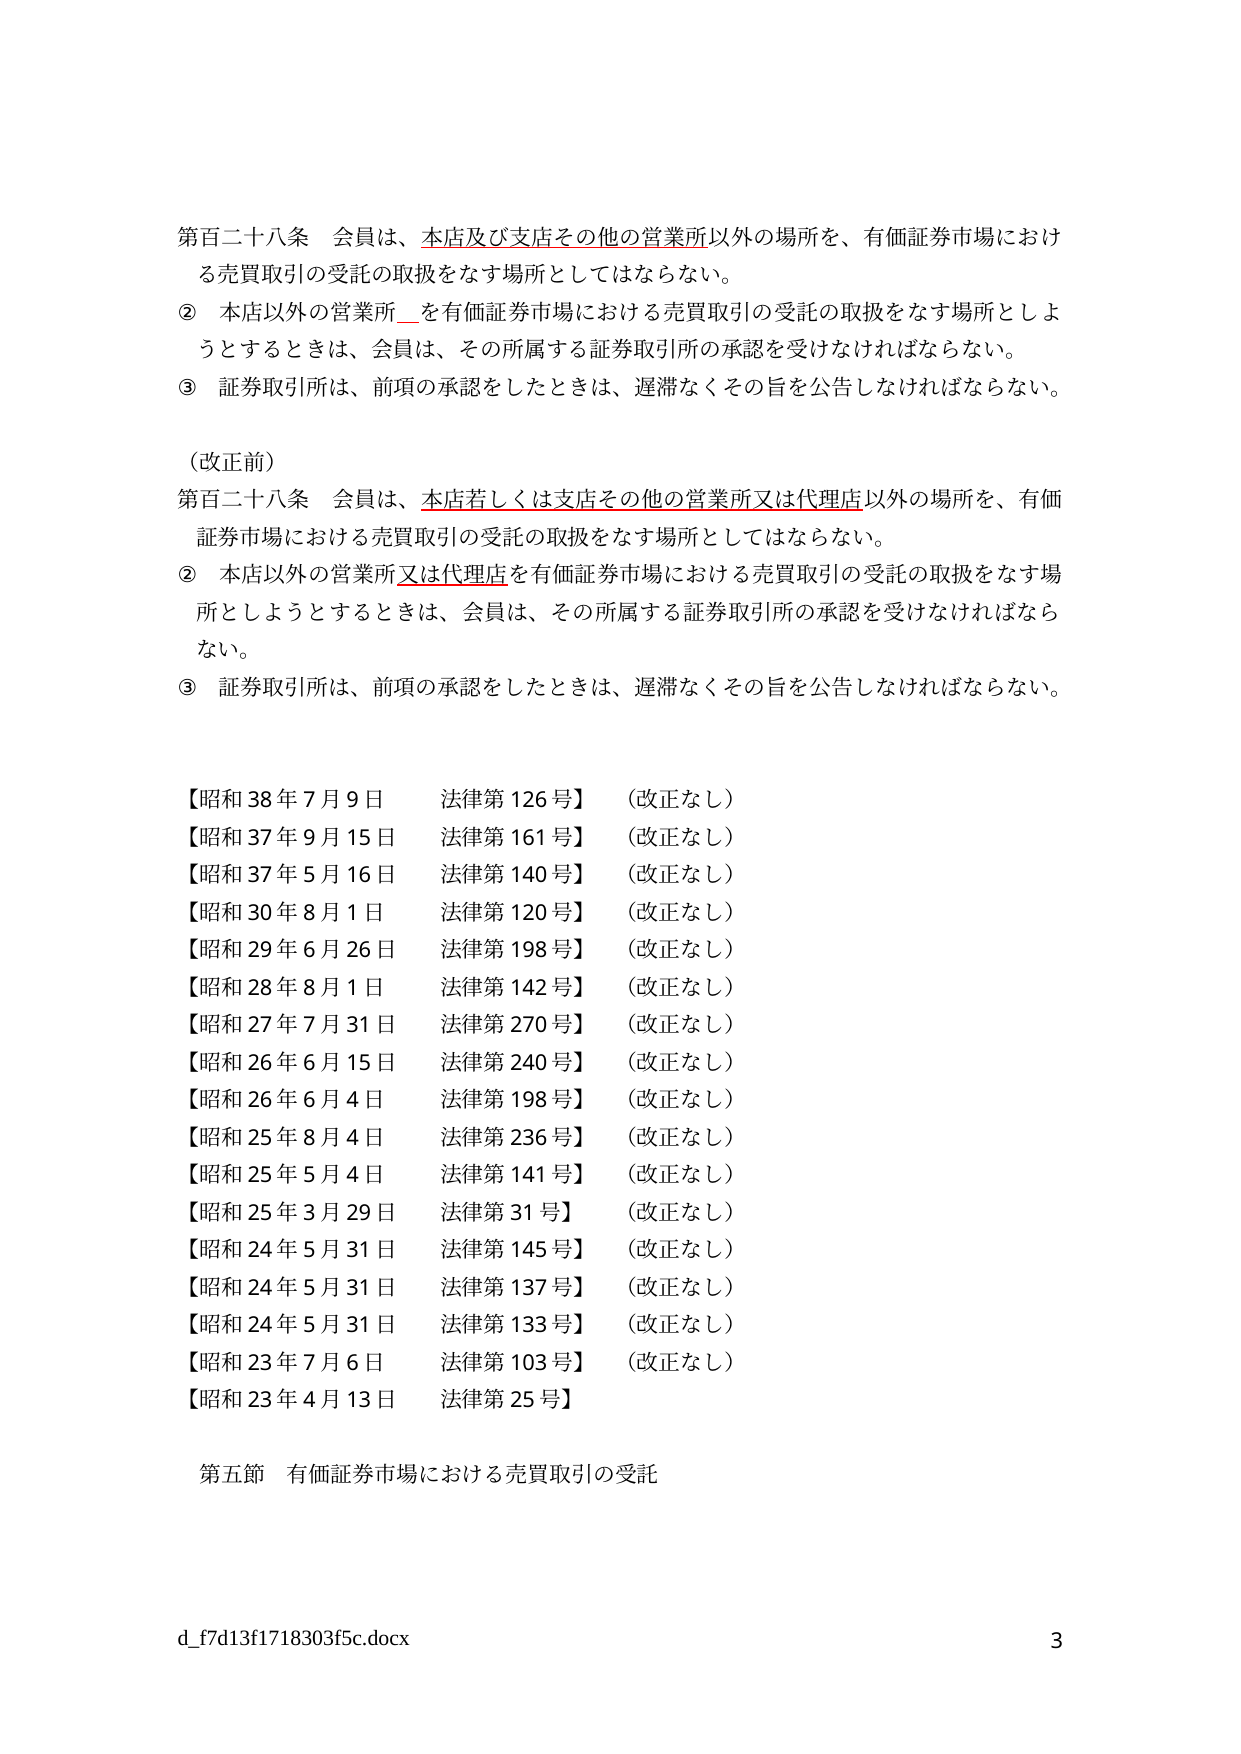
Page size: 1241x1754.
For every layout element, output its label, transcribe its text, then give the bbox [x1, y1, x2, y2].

text 【昭和23年7月6日 法律第103号】 （改正なし） [177, 1342, 1063, 1379]
text 【昭和24年5月31日 法律第145号】 （改正なし） [177, 1229, 1063, 1267]
text ③ 証券取引所は、前項の承認をしたときは、遅滞なくその旨を公告しなければならない。 [177, 367, 1063, 404]
text 第百二十八条 会員は、本店及び支店その他の営業所以外の場所を、有価証券市場における売買取引の受託の取扱をなす場所としてはならない。 [177, 217, 1063, 292]
text 【昭和38年7月9日 法律第126号】 （改正なし） [177, 779, 1063, 817]
text 第百二十八条 会員は、本店若しくは支店その他の営業所又は代理店以外の場所を、有価証券市場における売買取引の受託の取扱をなす場所としてはならない。 [177, 479, 1063, 554]
text 【昭和26年6月15日 法律第240号】 （改正なし） [177, 1042, 1063, 1079]
text 【昭和37年9月15日 法律第161号】 （改正なし） [177, 817, 1063, 854]
text 【昭和37年5月16日 法律第140号】 （改正なし） [177, 854, 1063, 892]
text 【昭和23年4月13日 法律第25号】 [177, 1379, 1063, 1417]
text 第五節 有価証券市場における売買取引の受託 [177, 1454, 1063, 1492]
text 【昭和24年5月31日 法律第133号】 （改正なし） [177, 1304, 1063, 1342]
text 【昭和30年8月1日 法律第120号】 （改正なし） [177, 892, 1063, 929]
text 【昭和25年5月4日 法律第141号】 （改正なし） [177, 1154, 1063, 1192]
text 【昭和24年5月31日 法律第137号】 （改正なし） [177, 1267, 1063, 1304]
text 【昭和27年7月31日 法律第270号】 （改正なし） [177, 1004, 1063, 1042]
text 【昭和26年6月4日 法律第198号】 （改正なし） [177, 1079, 1063, 1117]
text 【昭和25年8月4日 法律第236号】 （改正なし） [177, 1117, 1063, 1154]
text （改正前） [177, 442, 1063, 479]
text 【昭和28年8月1日 法律第142号】 （改正なし） [177, 967, 1063, 1004]
text 【昭和29年6月26日 法律第198号】 （改正なし） [177, 929, 1063, 967]
text ② 本店以外の営業所又は代理店を有価証券市場における売買取引の受託の取扱をなす場所としようとするときは、会員は、その所属する証券取引所の承認を受けなければならない。 [177, 554, 1063, 667]
text ② 本店以外の営業所 を有価証券市場における売買取引の受託の取扱をなす場所としようとするときは、会員は、その所属する証券取引所の承認を受けなければならない。 [177, 292, 1063, 367]
text ③ 証券取引所は、前項の承認をしたときは、遅滞なくその旨を公告しなければならない。 [177, 667, 1063, 704]
text 【昭和25年3月29日 法律第31号】 （改正なし） [177, 1192, 1063, 1229]
